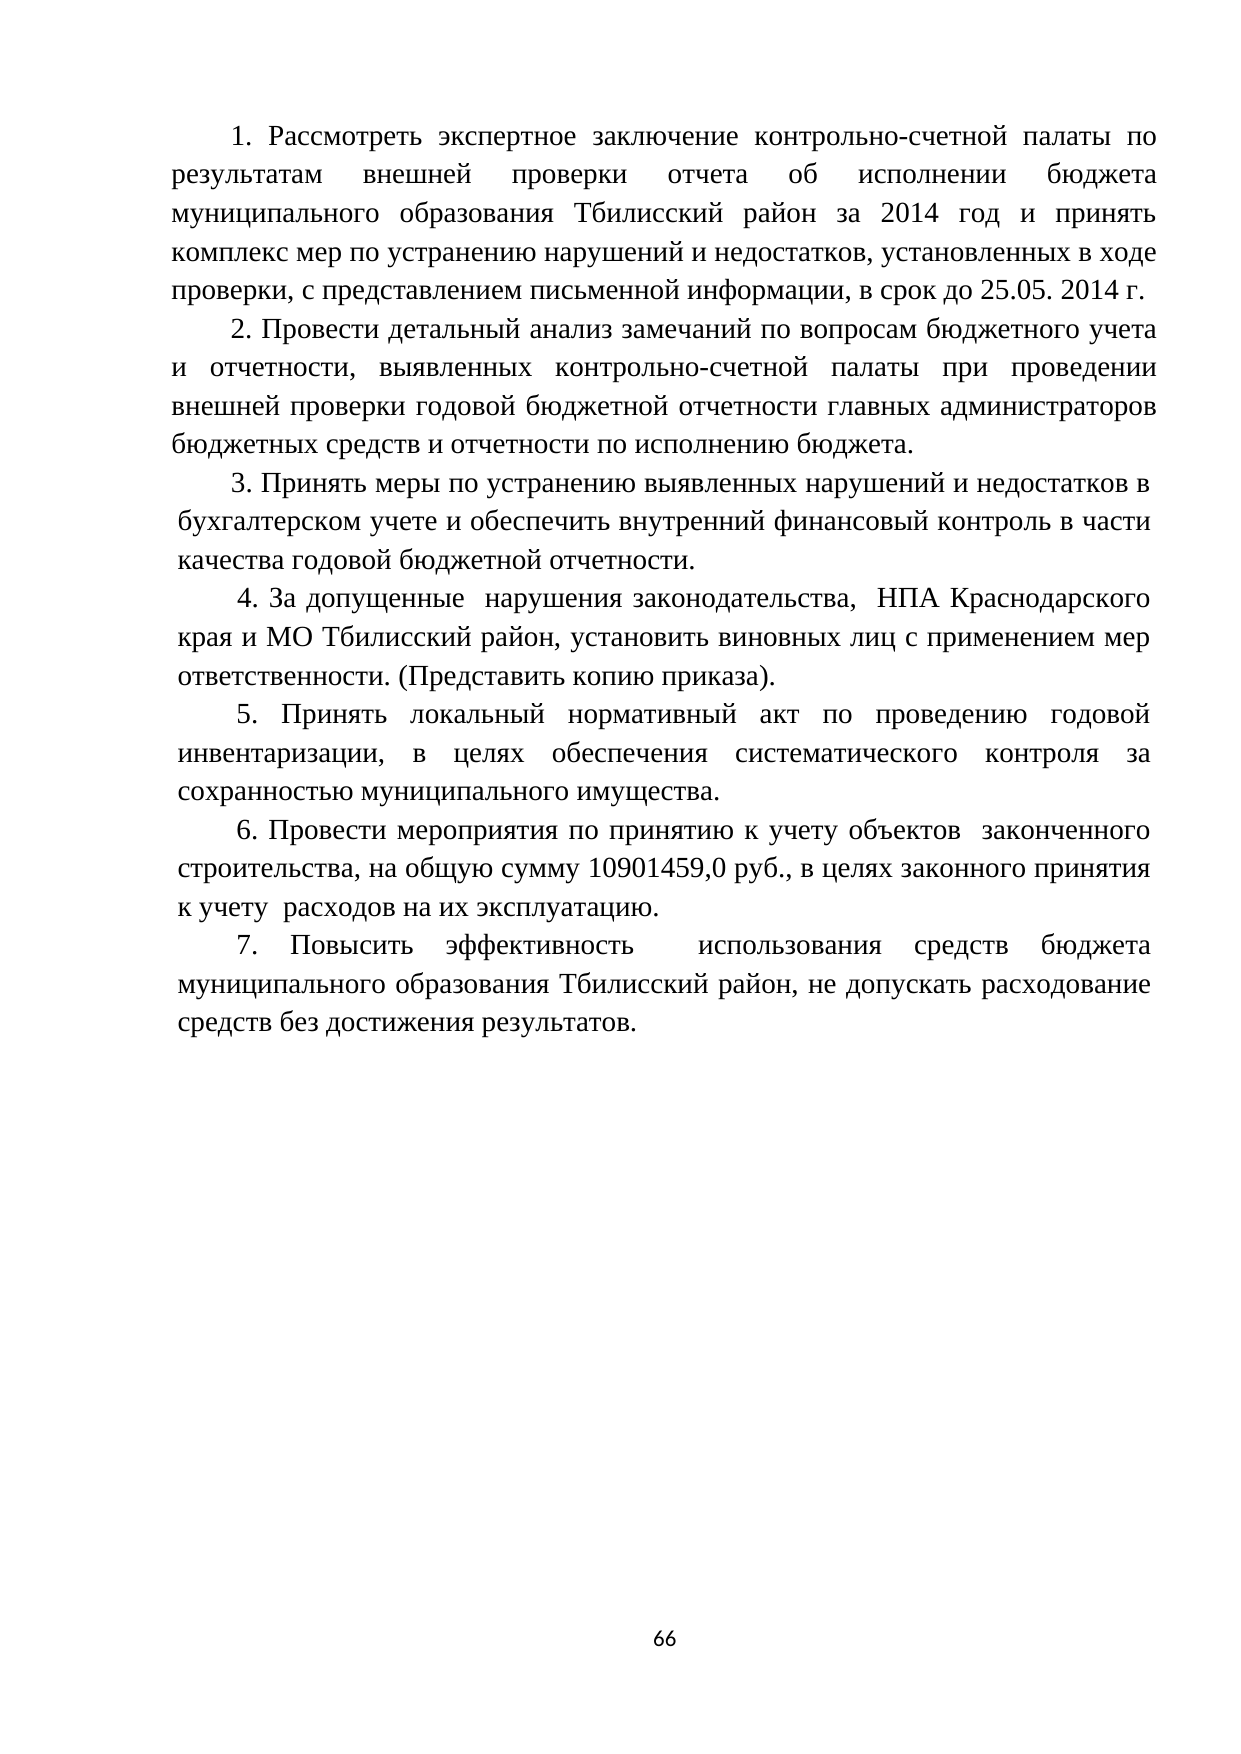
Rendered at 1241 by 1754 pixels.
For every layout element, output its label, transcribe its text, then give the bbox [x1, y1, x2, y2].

text 4. За допущенные нарушения законодательства, НПА Краснодарского края и МО Тбилисский район, установить виновных лиц с применением мер ответственности. (Представить копию приказа). [177, 581, 1152, 691]
text 3. Принять меры по устранению выявленных нарушений и недостатков в бухгалтерском учете и обеспечить внутренний финансовый контроль в части качества годовой бюджетной отчетности. [177, 465, 1152, 576]
text 1. Рассмотреть экспертное заключение контрольно-счетной палаты по результатам внешней проверки отчета об исполнении бюджета муниципального образования Тбилисский район за 2014 год и принять комплекс мер по устранению нарушений и недостатков, установленных в ходе проверки, с представлением письменной информации, в срок до 25.05. 2014 г. [171, 118, 1158, 306]
text 7. Повысить эффективность использования средств бюджета муниципального образования Тбилисский район, не допускать расходование средств без достижения результатов. [177, 927, 1152, 1038]
text 2. Провести детальный анализ замечаний по вопросам бюджетного учета и отчетности, выявленных контрольно-счетной палаты при проведении внешней проверки годовой бюджетной отчетности главных администраторов бюджетных средств и отчетности по исполнению бюджета. [171, 311, 1158, 460]
text 5. Принять локальный нормативный акт по проведению годовой инвентаризации, в целях обеспечения систематического контроля за сохранностью муниципального имущества. [177, 696, 1152, 807]
text 6. Провести мероприятия по принятию к учету объектов законченного строительства, на общую сумму 10901459,0 руб., в целях законного принятия к учету расходов на их эксплуатацию. [177, 812, 1152, 922]
